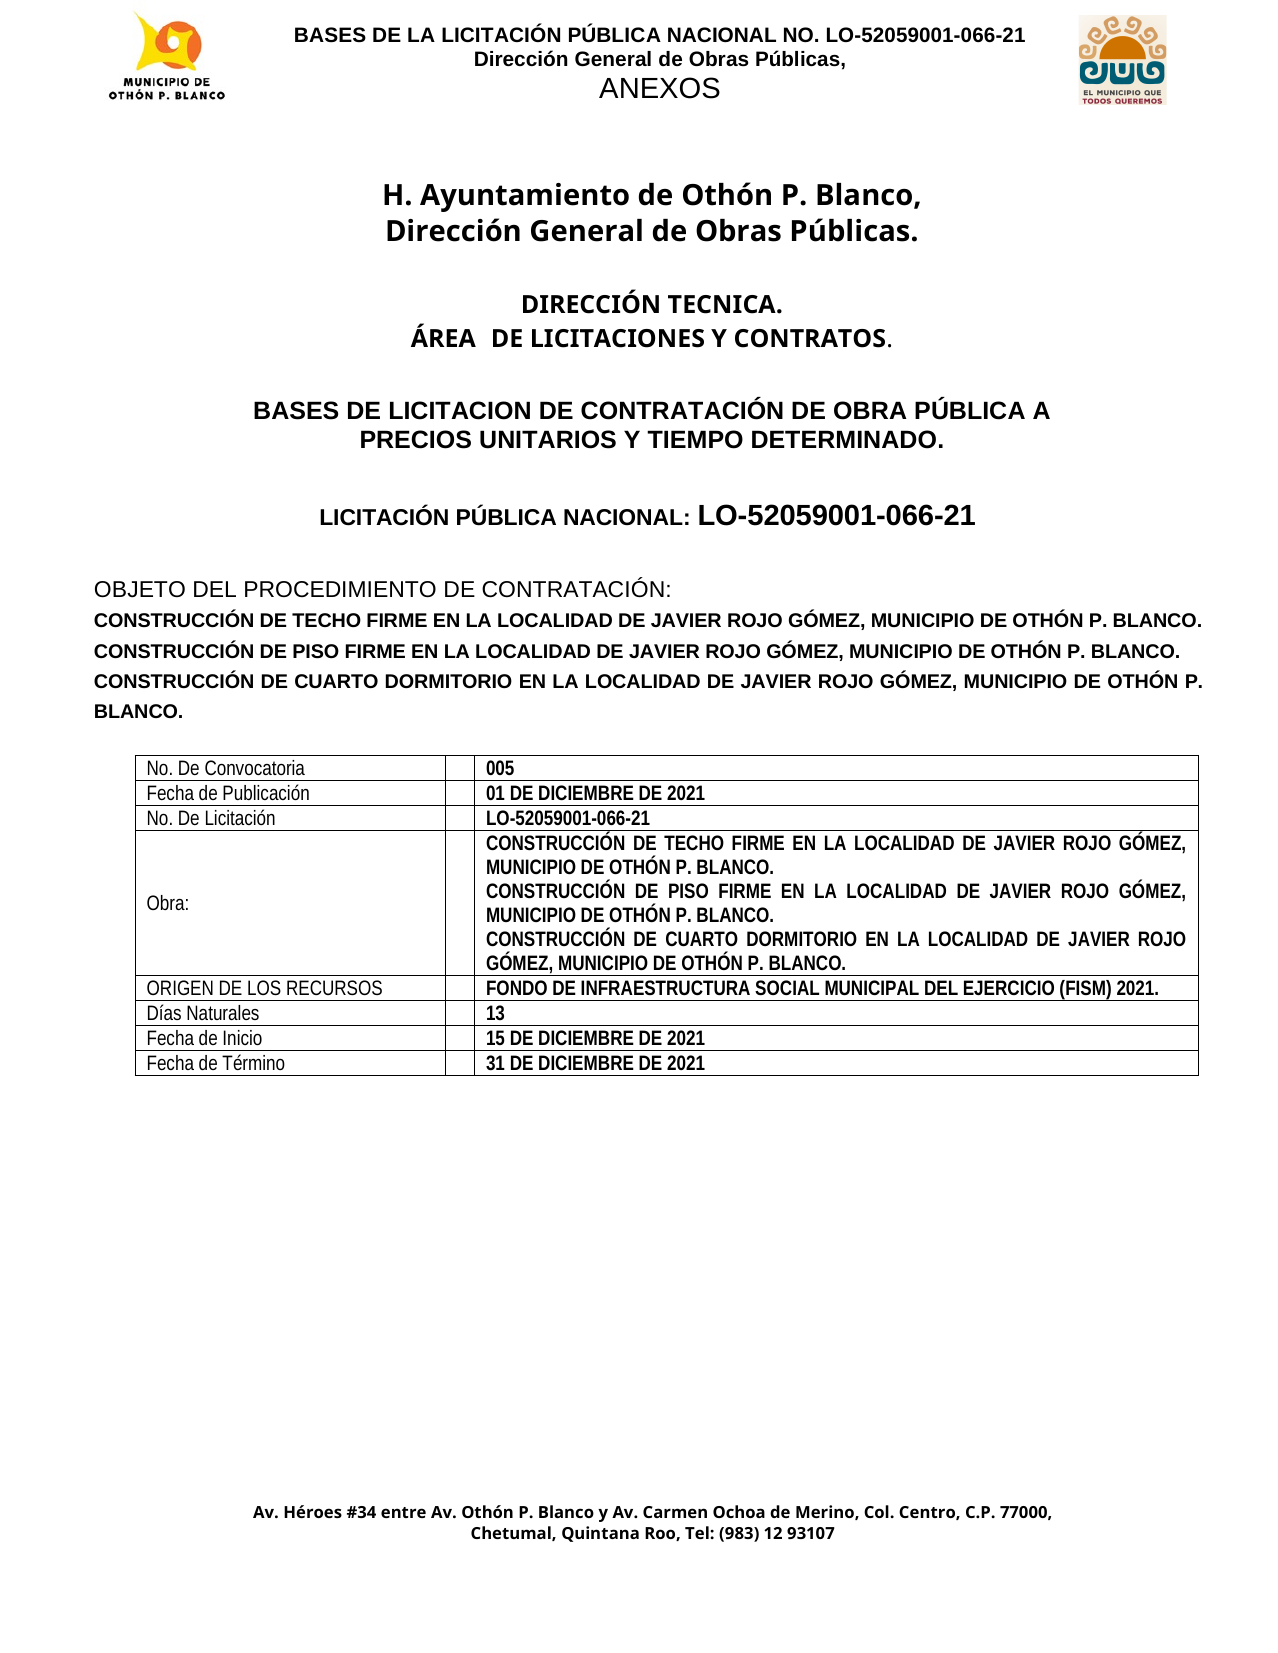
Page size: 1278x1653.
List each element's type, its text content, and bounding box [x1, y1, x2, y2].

table_cell Obra: [136, 831, 445, 974]
table_cell 15 DE DICIEMBRE DE 2021 [475, 1026, 1198, 1049]
table_cell 01 DE DICIEMBRE DE 2021 [475, 781, 1198, 805]
text DIRECCIÓN TECNICA. [94, 286, 1209, 320]
text LICITACIÓN PÚBLICA NACIONAL: LO-52059001-066-21 [94, 498, 1201, 532]
table_cell 13 [475, 1001, 1198, 1024]
table_header [446, 756, 474, 780]
text CONSTRUCCIÓN DE TECHO FIRME EN LA LOCALIDAD DE JAVIER ROJO GÓMEZ, MUNICIPIO DE OTHÓN P. BLANCO. [94, 604, 1204, 633]
table_cell Fecha de Término [136, 1051, 445, 1074]
text PRECIOS UNITARIOS Y TIEMPO DETERMINADO. [94, 425, 1209, 454]
table_cell CONSTRUCCIÓN DE TECHO FIRME EN LA LOCALIDAD DE JAVIER ROJO GÓMEZ, MUNICIPIO DE OTHÓN P. BLANCO. CONSTRUCCIÓN DE PISO FIRME EN LA LOCALIDAD DE JAVIER ROJO GÓMEZ, MUNICIPIO DE OTHÓN P. BLANCO. CONSTRUCCIÓN DE CUARTO DORMITORIO EN LA LOCALIDAD DE JAVIER ROJO GÓMEZ, MUNICIPIO DE OTHÓN P. BLANCO. [475, 831, 1198, 974]
table_cell [446, 806, 474, 830]
table_cell [446, 1051, 474, 1074]
text Dirección General de Obras Públicas. [94, 214, 1209, 248]
text H. Ayuntamiento de Othón P. Blanco, [94, 179, 1209, 212]
text CONSTRUCCIÓN DE PISO FIRME EN LA LOCALIDAD DE JAVIER ROJO GÓMEZ, MUNICIPIO DE OTHÓN P. BLANCO. [94, 635, 1204, 664]
table_cell [446, 1001, 474, 1024]
table_cell [446, 976, 474, 999]
picture [1078, 15, 1167, 105]
table_cell [446, 831, 474, 974]
table_cell Fecha de Inicio [136, 1026, 445, 1049]
text BASES DE LICITACION DE CONTRATACIÓN DE OBRA PÚBLICA A [94, 396, 1209, 425]
table_cell 31 DE DICIEMBRE DE 2021 [475, 1051, 1198, 1074]
text CONSTRUCCIÓN DE CUARTO DORMITORIO EN LA LOCALIDAD DE JAVIER ROJO GÓMEZ, MUNICIPIO DE OTHÓN P. BLANCO. [94, 666, 1204, 724]
table_cell [446, 781, 474, 805]
picture [104, 0, 237, 114]
table_header No. De Convocatoria [136, 756, 445, 780]
table_cell ORIGEN DE LOS RECURSOS [136, 976, 445, 999]
text OBJETO DEL PROCEDIMIENTO DE CONTRATACIÓN: [94, 576, 1204, 602]
table_cell Fecha de Publicación [136, 781, 445, 805]
table_cell Días Naturales [136, 1001, 445, 1024]
table_cell LO-52059001-066-21 [475, 806, 1198, 830]
table_cell [446, 1026, 474, 1049]
table_cell No. De Licitación [136, 806, 445, 830]
table_cell FONDO DE INFRAESTRUCTURA SOCIAL MUNICIPAL DEL EJERCICIO (FISM) 2021. [475, 976, 1198, 999]
table_header 005 [475, 756, 1198, 780]
text ÁREA DE LICITACIONES Y CONTRATOS. [94, 320, 1209, 354]
